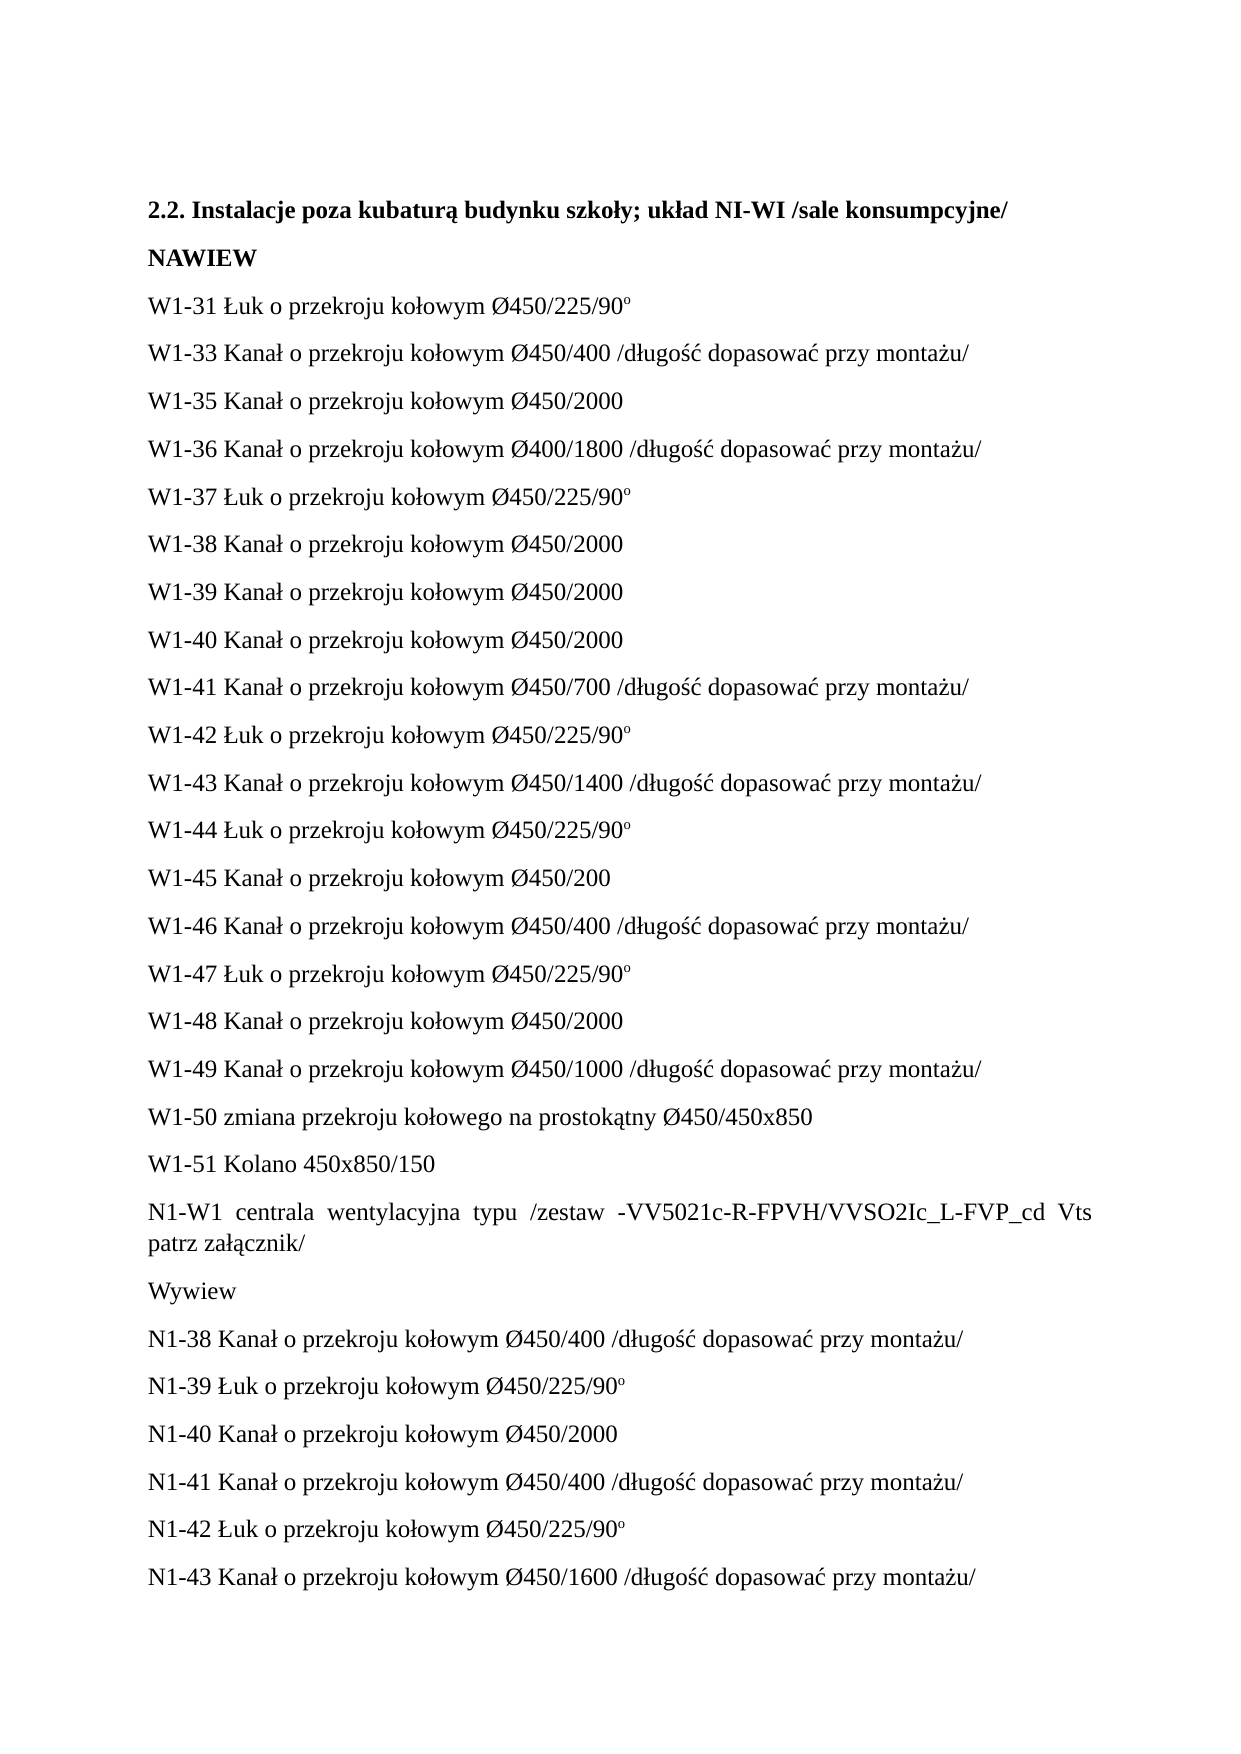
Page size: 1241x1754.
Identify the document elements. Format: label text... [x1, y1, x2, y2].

text W1-35 Kanał o przekroju kołowym Ø450/2000 [148, 386, 1093, 415]
text W1-31 Łuk o przekroju kołowym Ø450/225/90o [148, 291, 1093, 319]
text W1-48 Kanał o przekroju kołowym Ø450/2000 [148, 1006, 1093, 1035]
text NAWIEW [148, 243, 1093, 272]
text W1-43 Kanał o przekroju kołowym Ø450/1400 /długość dopasować przy montażu/ [148, 768, 1093, 797]
text N1-42 Łuk o przekroju kołowym Ø450/225/90o [148, 1514, 1093, 1543]
text W1-33 Kanał o przekroju kołowym Ø450/400 /długość dopasować przy montażu/ [148, 338, 1093, 367]
text W1-47 Łuk o przekroju kołowym Ø450/225/90o [148, 959, 1093, 987]
text 2.2. Instalacje poza kubaturą budynku szkoły; układ NI-WI /sale konsumpcyjne/ [148, 195, 1093, 224]
text W1-40 Kanał o przekroju kołowym Ø450/2000 [148, 625, 1093, 653]
text N1-40 Kanał o przekroju kołowym Ø450/2000 [148, 1419, 1093, 1448]
text W1-41 Kanał o przekroju kołowym Ø450/700 /długość dopasować przy montażu/ [148, 672, 1093, 701]
text W1-38 Kanał o przekroju kołowym Ø450/2000 [148, 529, 1093, 558]
text W1-39 Kanał o przekroju kołowym Ø450/2000 [148, 577, 1093, 606]
text N1-39 Łuk o przekroju kołowym Ø450/225/90o [148, 1371, 1093, 1400]
text N1-43 Kanał o przekroju kołowym Ø450/1600 /długość dopasować przy montażu/ [148, 1562, 1093, 1591]
text N1-W1 centrala wentylacyjna typu /zestaw -VV5021c-R-FPVH/VVSO2Ic_L-FVP_cd Vts patrz załącznik/ [148, 1197, 1093, 1257]
text W1-49 Kanał o przekroju kołowym Ø450/1000 /długość dopasować przy montażu/ [148, 1054, 1093, 1083]
text W1-45 Kanał o przekroju kołowym Ø450/200 [148, 863, 1093, 892]
text W1-42 Łuk o przekroju kołowym Ø450/225/90o [148, 720, 1093, 749]
text Wywiew [148, 1276, 1093, 1305]
text N1-41 Kanał o przekroju kołowym Ø450/400 /długość dopasować przy montażu/ [148, 1467, 1093, 1496]
text W1-50 zmiana przekroju kołowego na prostokątny Ø450/450x850 [148, 1102, 1093, 1131]
text W1-44 Łuk o przekroju kołowym Ø450/225/90o [148, 816, 1093, 844]
text W1-46 Kanał o przekroju kołowym Ø450/400 /długość dopasować przy montażu/ [148, 911, 1093, 940]
text W1-37 Łuk o przekroju kołowym Ø450/225/90o [148, 482, 1093, 510]
text W1-51 Kolano 450x850/150 [148, 1149, 1093, 1178]
text W1-36 Kanał o przekroju kołowym Ø400/1800 /długość dopasować przy montażu/ [148, 434, 1093, 463]
text N1-38 Kanał o przekroju kołowym Ø450/400 /długość dopasować przy montażu/ [148, 1324, 1093, 1352]
